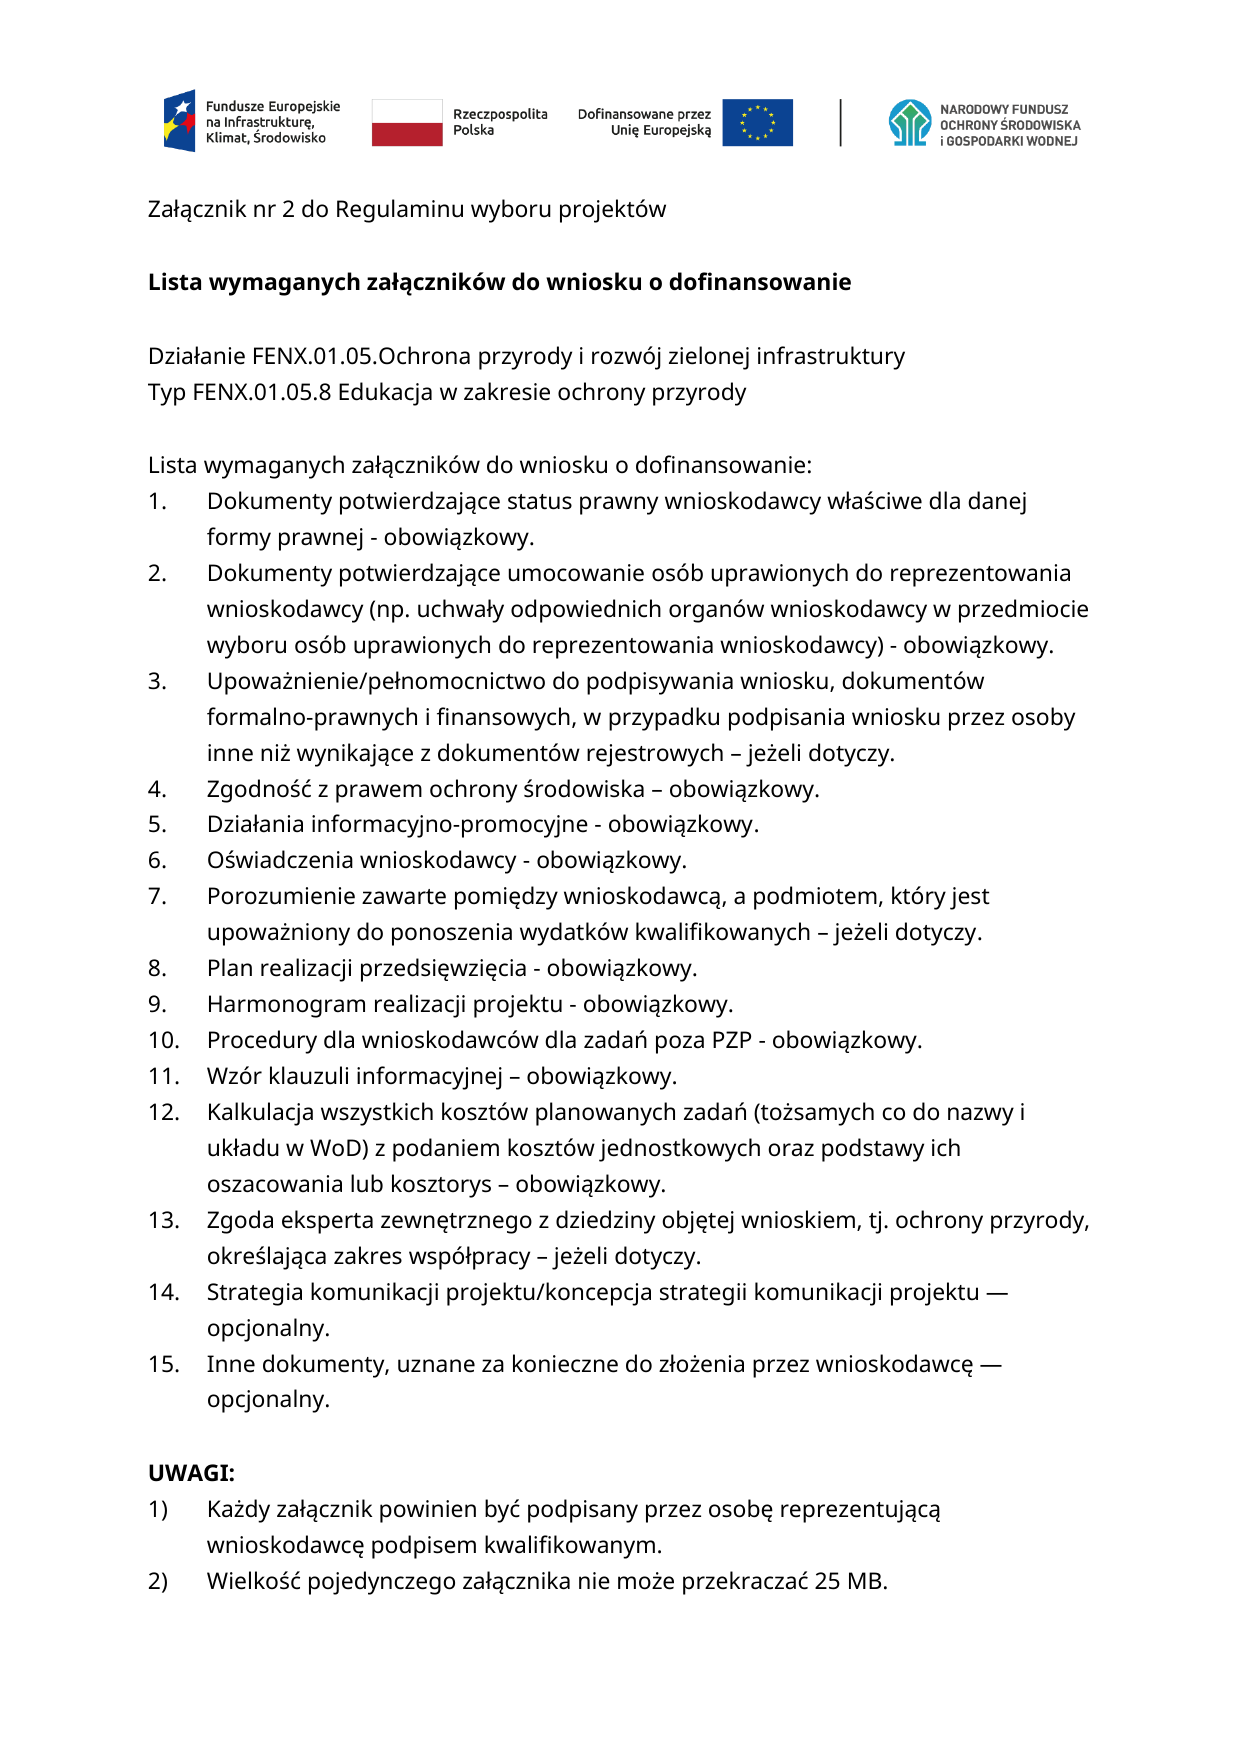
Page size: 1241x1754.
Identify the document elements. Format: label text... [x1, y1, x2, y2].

text Działanie FENX.01.05.Ochrona przyrody i rozwój zielonej infrastruktury [148, 340, 1093, 371]
list Zgoda eksperta zewnętrznego z dziedziny objętej wnioskiem, tj. ochrony przyrody, określająca zakres współpracy – jeżeli dotyczy. [148, 1204, 1093, 1271]
list Działania informacyjno-promocyjne - obowiązkowy. [148, 808, 1093, 840]
text Lista wymaganych załączników do wniosku o dofinansowanie [148, 266, 1093, 297]
list Wielkość pojedynczego załącznika nie może przekraczać 25 MB. [148, 1565, 1093, 1596]
list Każdy załącznik powinien być podpisany przez osobę reprezentującą wnioskodawcę podpisem kwalifikowanym. [148, 1493, 1093, 1560]
list Harmonogram realizacji projektu - obowiązkowy. [148, 988, 1093, 1019]
picture [147, 73, 1093, 168]
list Procedury dla wnioskodawców dla zadań poza PZP - obowiązkowy. [148, 1024, 1093, 1055]
list Dokumenty potwierdzające status prawny wnioskodawcy właściwe dla danej formy prawnej - obowiązkowy. [148, 485, 1093, 552]
list Kalkulacja wszystkich kosztów planowanych zadań (tożsamych co do nazwy i układu w WoD) z podaniem kosztów jednostkowych oraz podstawy ich oszacowania lub kosztorys – obowiązkowy. [148, 1096, 1093, 1199]
list Porozumienie zawarte pomiędzy wnioskodawcą, a podmiotem, który jest upoważniony do ponoszenia wydatków kwalifikowanych – jeżeli dotyczy. [148, 880, 1093, 947]
list Dokumenty potwierdzające umocowanie osób uprawionych do reprezentowania wnioskodawcy (np. uchwały odpowiednich organów wnioskodawcy w przedmiocie wyboru osób uprawionych do reprezentowania wnioskodawcy) - obowiązkowy. [148, 557, 1093, 660]
subtitle Załącznik nr 2 do Regulaminu wyboru projektów [148, 193, 1093, 224]
text Lista wymaganych załączników do wniosku o dofinansowanie: [148, 449, 1093, 480]
text UWAGI: [148, 1457, 1093, 1488]
text Typ FENX.01.05.8 Edukacja w zakresie ochrony przyrody [148, 376, 1093, 407]
list Upoważnienie/pełnomocnictwo do podpisywania wniosku, dokumentów formalno-prawnych i finansowych, w przypadku podpisania wniosku przez osoby inne niż wynikające z dokumentów rejestrowych – jeżeli dotyczy. [148, 665, 1093, 768]
list Oświadczenia wnioskodawcy - obowiązkowy. [148, 844, 1093, 876]
list Strategia komunikacji projektu/koncepcja strategii komunikacji projektu — opcjonalny. [148, 1276, 1093, 1343]
list Wzór klauzuli informacyjnej – obowiązkowy. [148, 1060, 1093, 1091]
list Plan realizacji przedsięwzięcia - obowiązkowy. [148, 952, 1093, 983]
list Zgodność z prawem ochrony środowiska – obowiązkowy. [148, 772, 1093, 804]
list Inne dokumenty, uznane za konieczne do złożenia przez wnioskodawcę — opcjonalny. [148, 1347, 1093, 1415]
